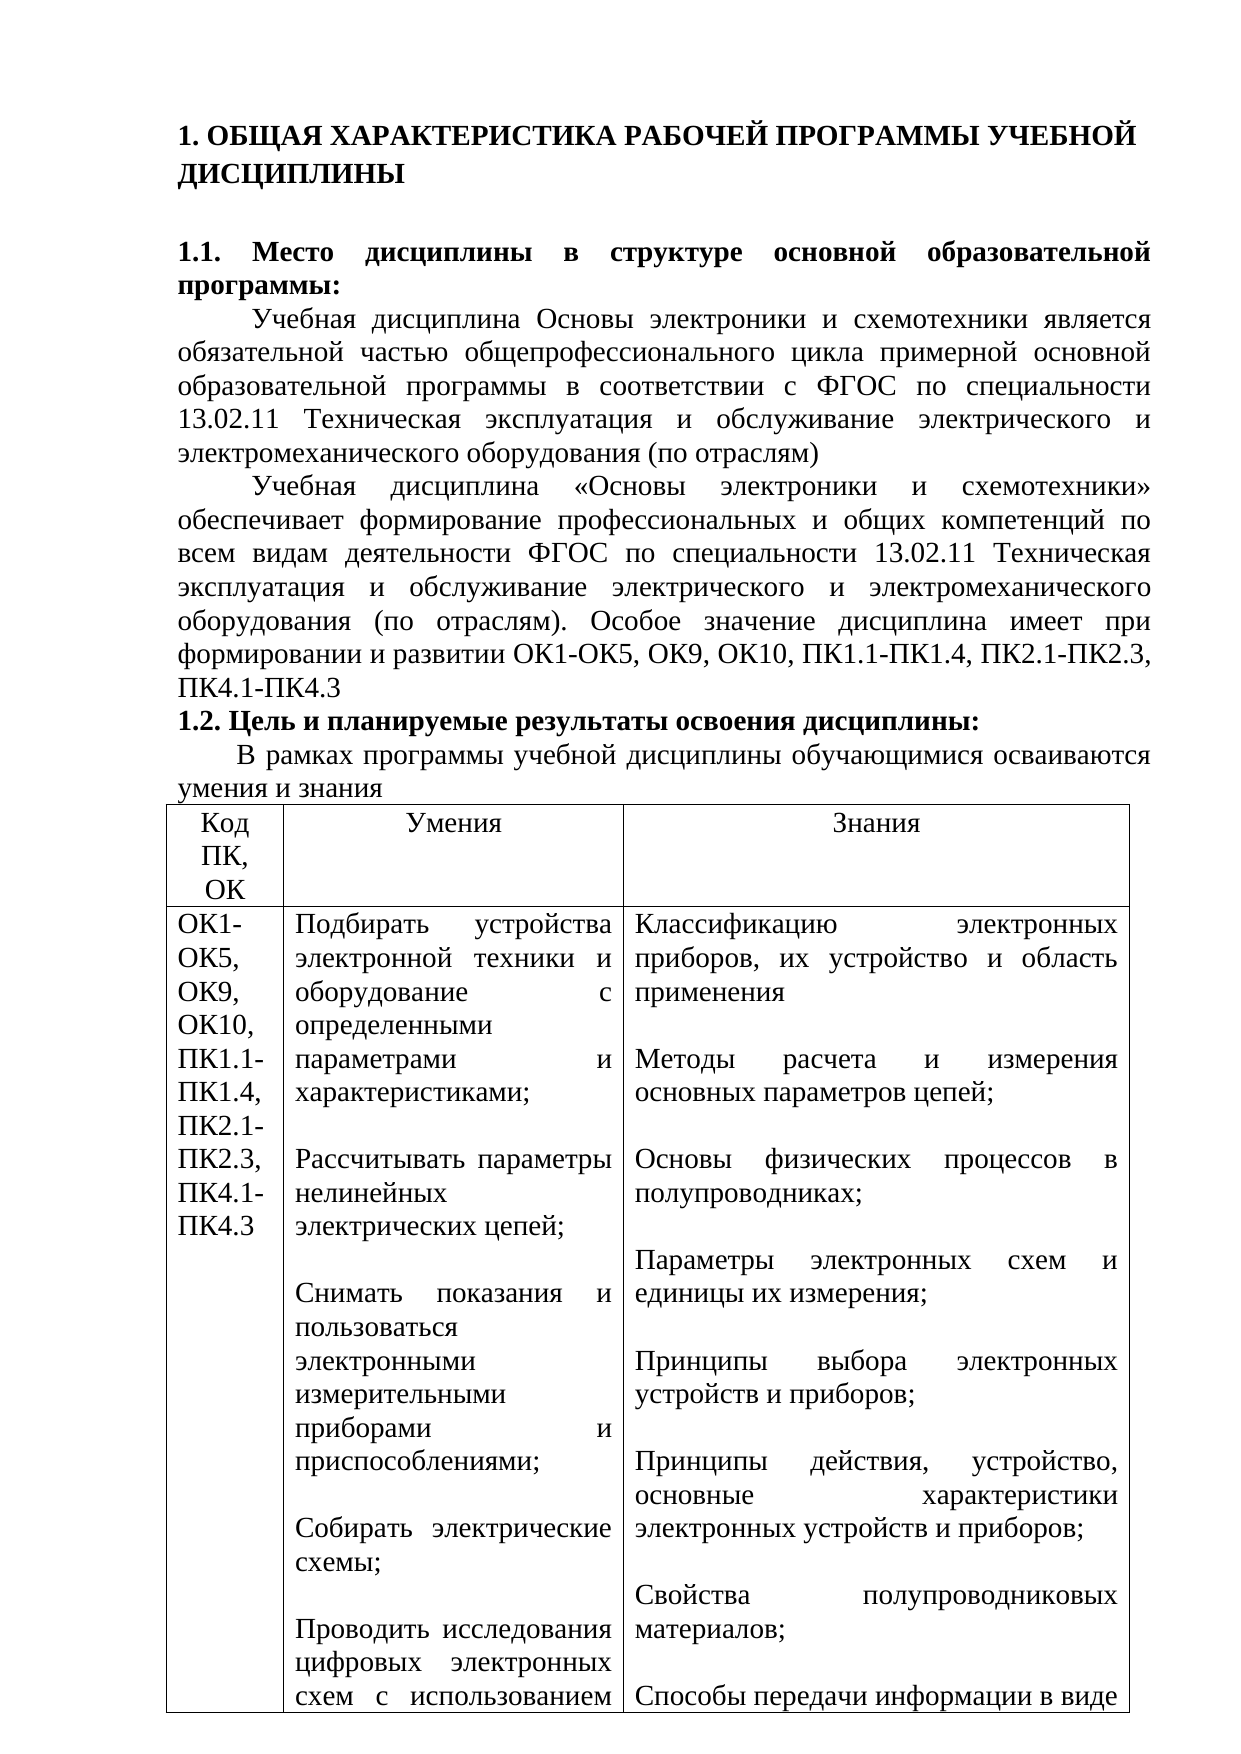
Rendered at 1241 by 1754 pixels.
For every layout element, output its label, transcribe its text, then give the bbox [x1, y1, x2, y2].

text Учебная дисциплина «Основы электроники и схемотехники» обеспечивает формирование профессиональных и общих компетенций по всем видам деятельности ФГОС по специальности 13.02.11 Техническая эксплуатация и обслуживание электрического и электромеханического оборудования (по отраслям). Особое значение дисциплина имеет при формировании и развитии ОК1-ОК5, ОК9, ОК10, ПК1.1-ПК1.4, ПК2.1-ПК2.3, ПК4.1-ПК4.3 [177, 468, 1152, 703]
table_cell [624, 907, 1129, 1712]
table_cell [167, 907, 283, 1712]
text В рамках программы учебной дисциплины обучающимися осваиваются умения и знания [177, 737, 1152, 804]
table_header Знания [624, 805, 1129, 906]
text 1.1. Место дисциплины в структуре основной образовательной программы: [177, 234, 1152, 301]
text Учебная дисциплина Основы электроники и схемотехники является обязательной частью общепрофессионального цикла примерной основной образовательной программы в соответствии с ФГОС по специальности 13.02.11 Техническая эксплуатация и обслуживание электрического и электромеханического оборудования (по отраслям) [177, 301, 1152, 468]
text 1. ОБЩАЯ ХАРАКТЕРИСТИКА РАБОЧЕЙ ПРОГРАММЫ УЧЕБНОЙ ДИСЦИПЛИНЫ [177, 118, 1152, 190]
text 1.2. Цель и планируемые результаты освоения дисциплины: [177, 703, 1152, 737]
table_header Умения [284, 805, 623, 906]
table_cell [284, 907, 623, 1712]
table_header Код ПК, ОК [167, 805, 283, 906]
